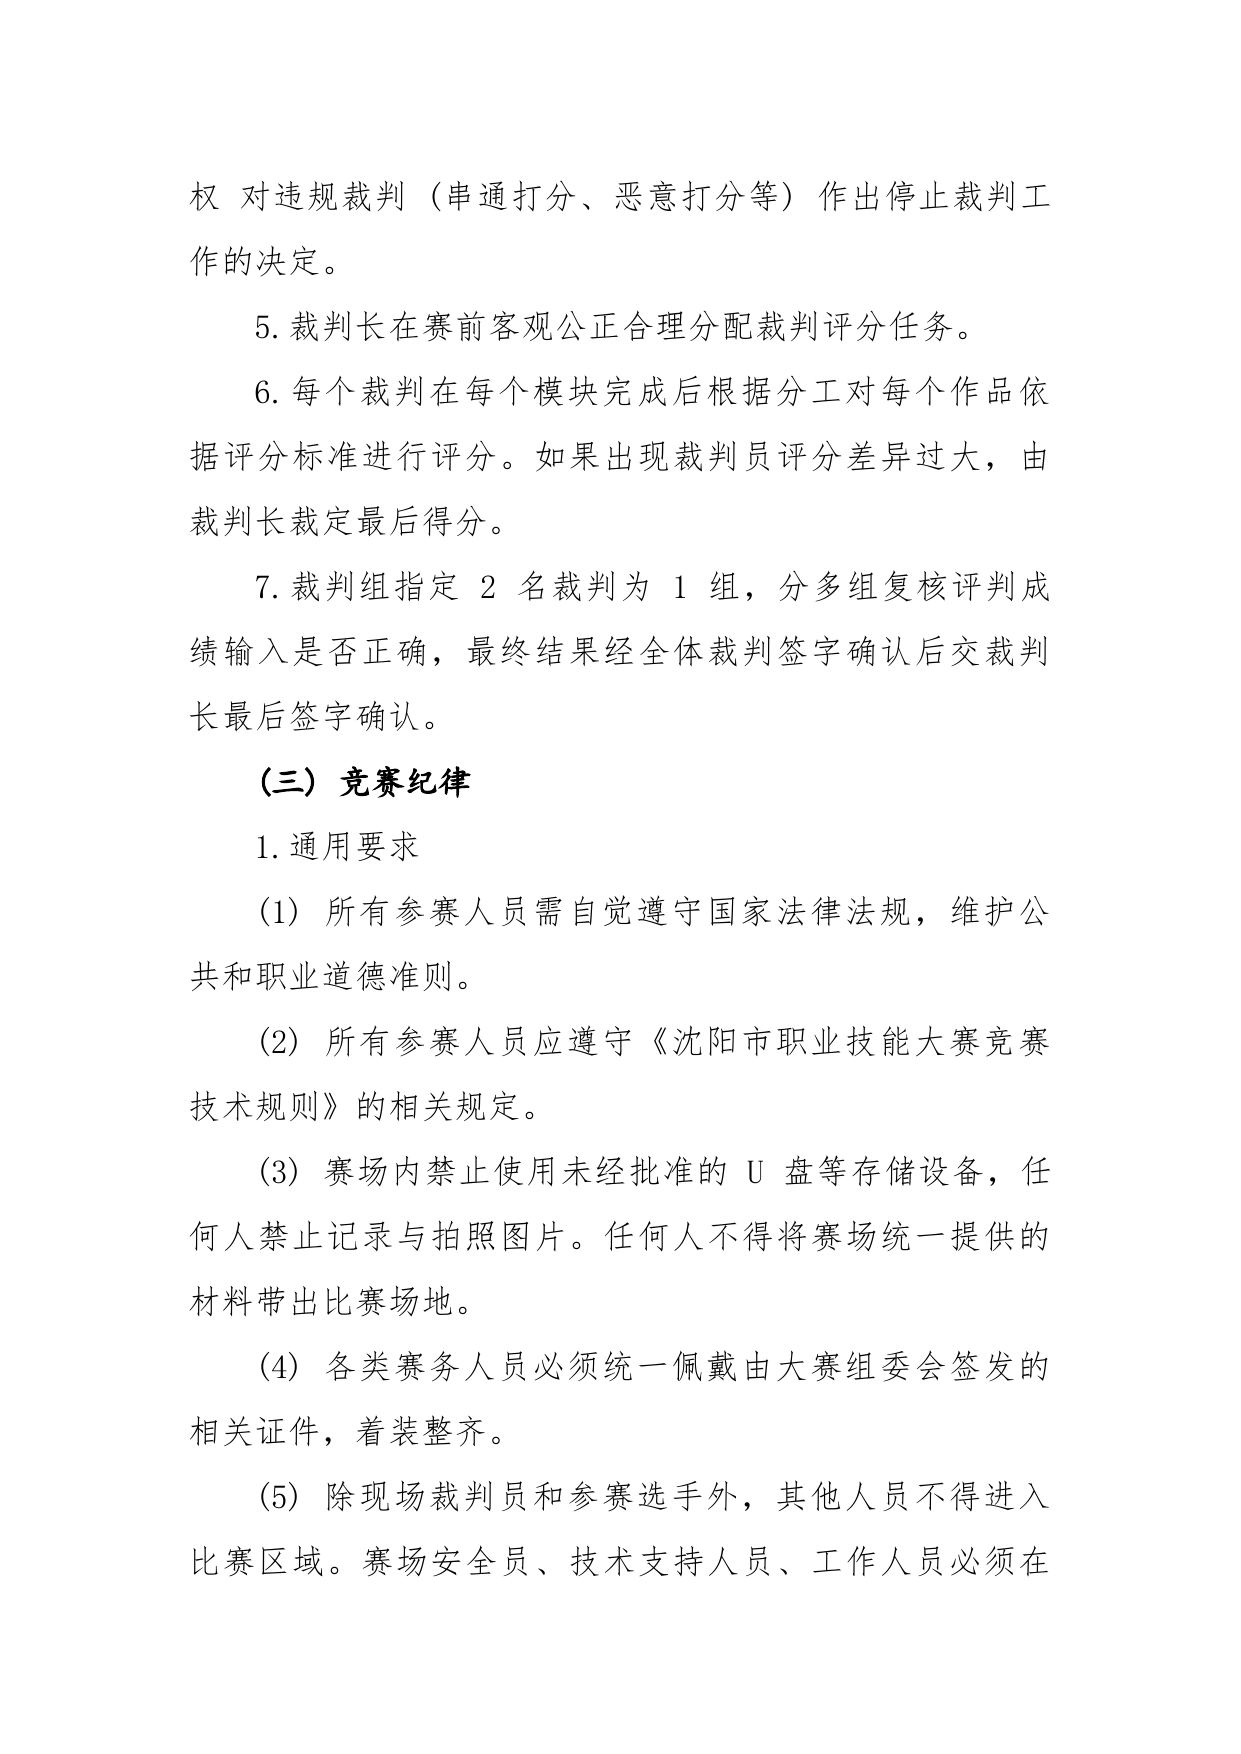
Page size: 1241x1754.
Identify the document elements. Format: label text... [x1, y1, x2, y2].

text (3) 赛场内禁止使用未经批准的 U 盘等存储设备，任何人禁止记录与拍照图片。任何人不得将赛场统一提供的材料带出比赛场地。 [187, 1137, 1053, 1332]
text 6.每个裁判在每个模块完成后根据分工对每个作品依据评分标准进行评分。如果出现裁判员评分差异过大，由裁判长裁定最后得分。 [187, 357, 1053, 552]
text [187, 1462, 1053, 1592]
text 5.裁判长在赛前客观公正合理分配裁判评分任务。 [187, 292, 1053, 357]
text (4) 各类赛务人员必须统一佩戴由大赛组委会签发的相关证件，着装整齐。 [187, 1332, 1053, 1462]
text (1) 所有参赛人员需自觉遵守国家法律法规，维护公共和职业道德准则。 [187, 877, 1053, 1007]
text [187, 162, 1053, 292]
text 7.裁判组指定 2 名裁判为 1 组，分多组复核评判成绩输入是否正确，最终结果经全体裁判签字确认后交裁判长最后签字确认。 [187, 552, 1053, 747]
text (三) 竞赛纪律 [187, 747, 1053, 812]
text 1.通用要求 [187, 812, 1053, 877]
text (2) 所有参赛人员应遵守《沈阳市职业技能大赛竞赛技术规则》的相关规定。 [187, 1007, 1053, 1137]
